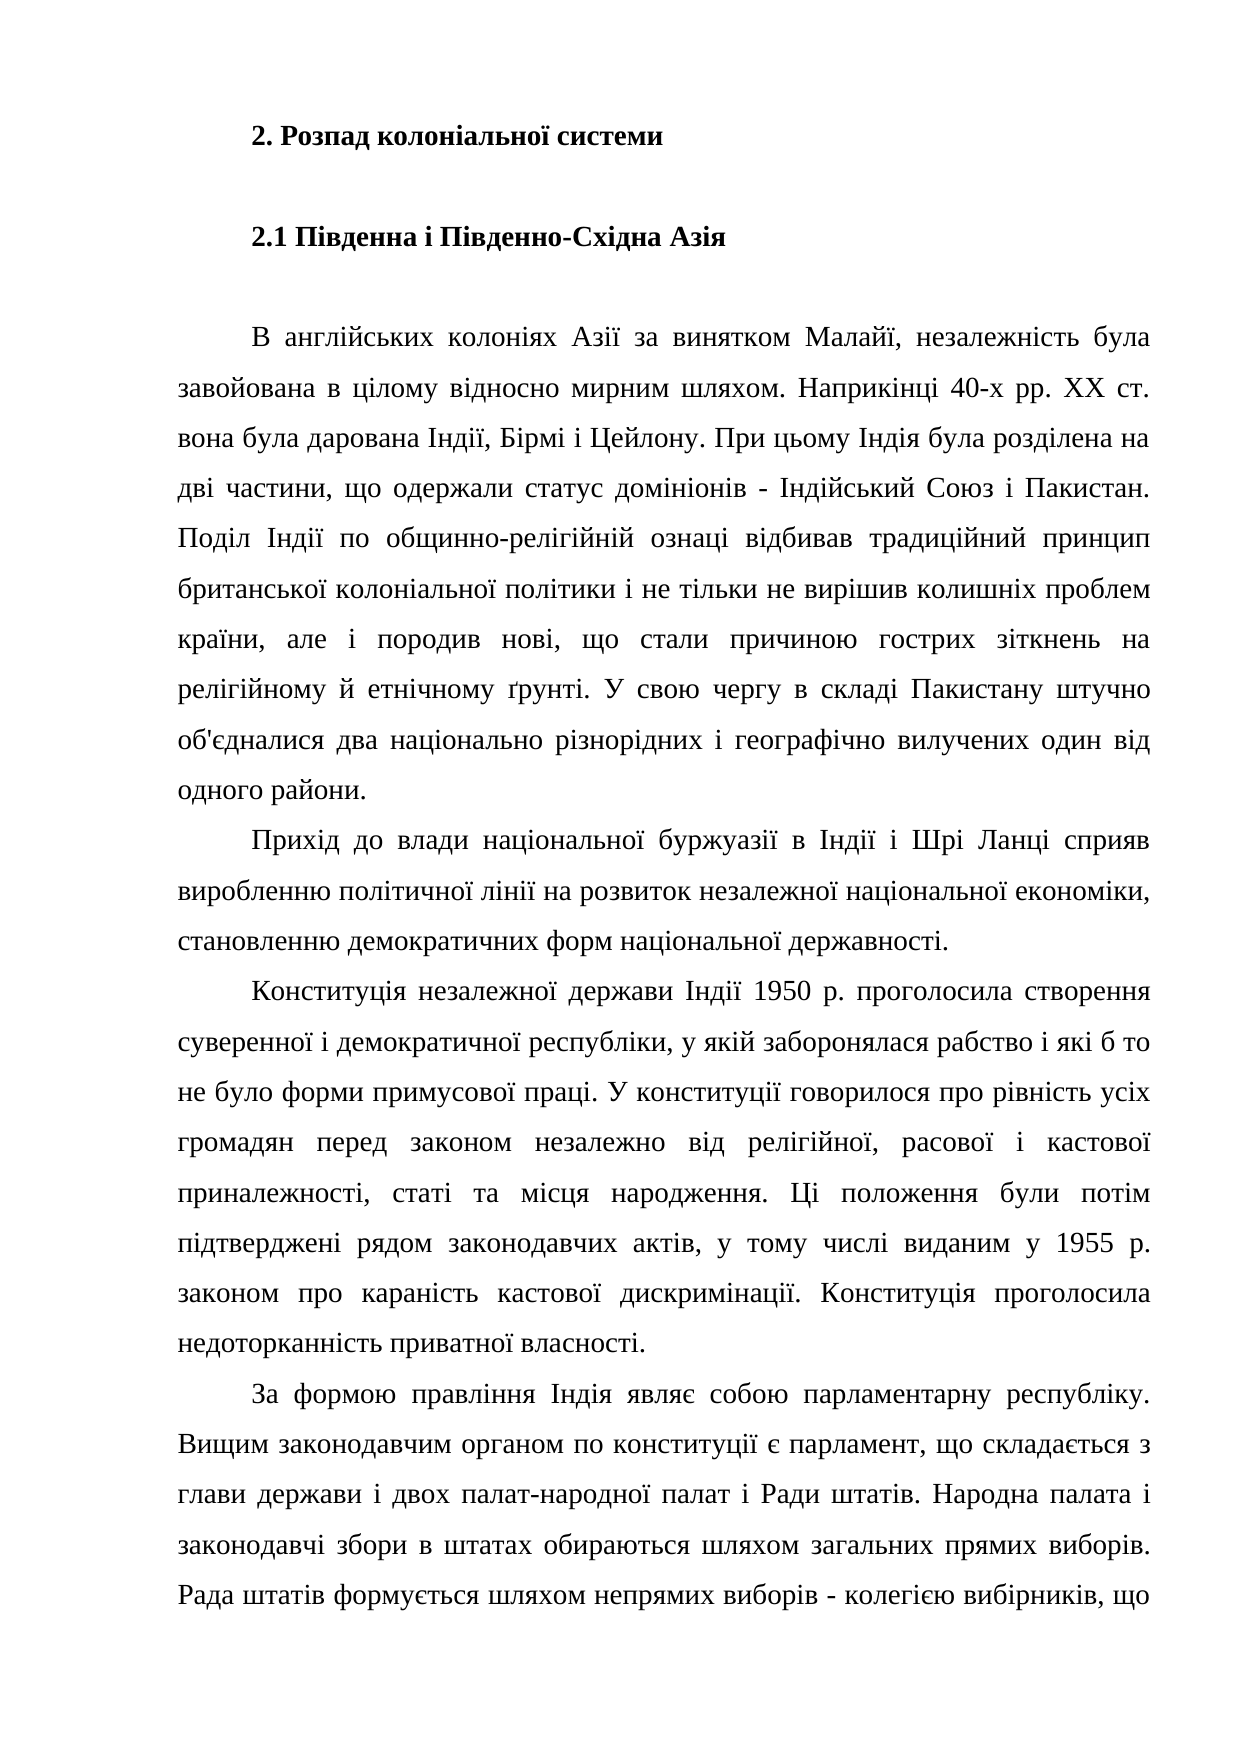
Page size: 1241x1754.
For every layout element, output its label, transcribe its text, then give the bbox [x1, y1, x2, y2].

text Прихід до влади національної буржуазії в Індії і Шрі Ланці сприяв виробленню політичної лінії на розвиток незалежної національної економіки, становленню демократичних форм національної державності. [177, 822, 1152, 957]
subtitle 2.1 Південна і Південно-Східна Азія [177, 219, 1152, 252]
text Конституція незалежної держави Індії 1950 р. проголосила створення суверенної і демократичної республіки, у якій заборонялася рабство і які б то не було форми примусової праці. У конституції говорилося про рівність усіх громадян перед законом незалежно від релігійної, расової і кастової приналежності, статі та місця народження. Ці положення були потім підтверджені рядом законодавчих актів, у тому числі виданим у 1955 р. законом про караність кастової дискримінації. Конституція проголосила недоторканність приватної власності. [177, 973, 1152, 1359]
subtitle 2. Розпад колоніальної системи [177, 118, 1152, 152]
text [177, 1376, 1152, 1611]
text В англійських колоніях Азії за винятком Малайї, незалежність була завойована в цілому відносно мирним шляхом. Наприкінці 40-х рр. XX ст. вона була дарована Індії, Бірмі і Цейлону. При цьому Індія була розділена на дві частини, що одержали статус домініонів - Індійський Союз і Пакистан. Поділ Індії по общинно-релігійній ознаці відбивав традиційний принцип британської колоніальної політики і не тільки не вирішив колишніх проблем країни, але і породив нові, що стали причиною гострих зіткнень на релігійному й етнічному ґрунті. У свою чергу в складі Пакистану штучно об'єдналися два національно різнорідних і географічно вилучених один від одного райони. [177, 319, 1152, 806]
